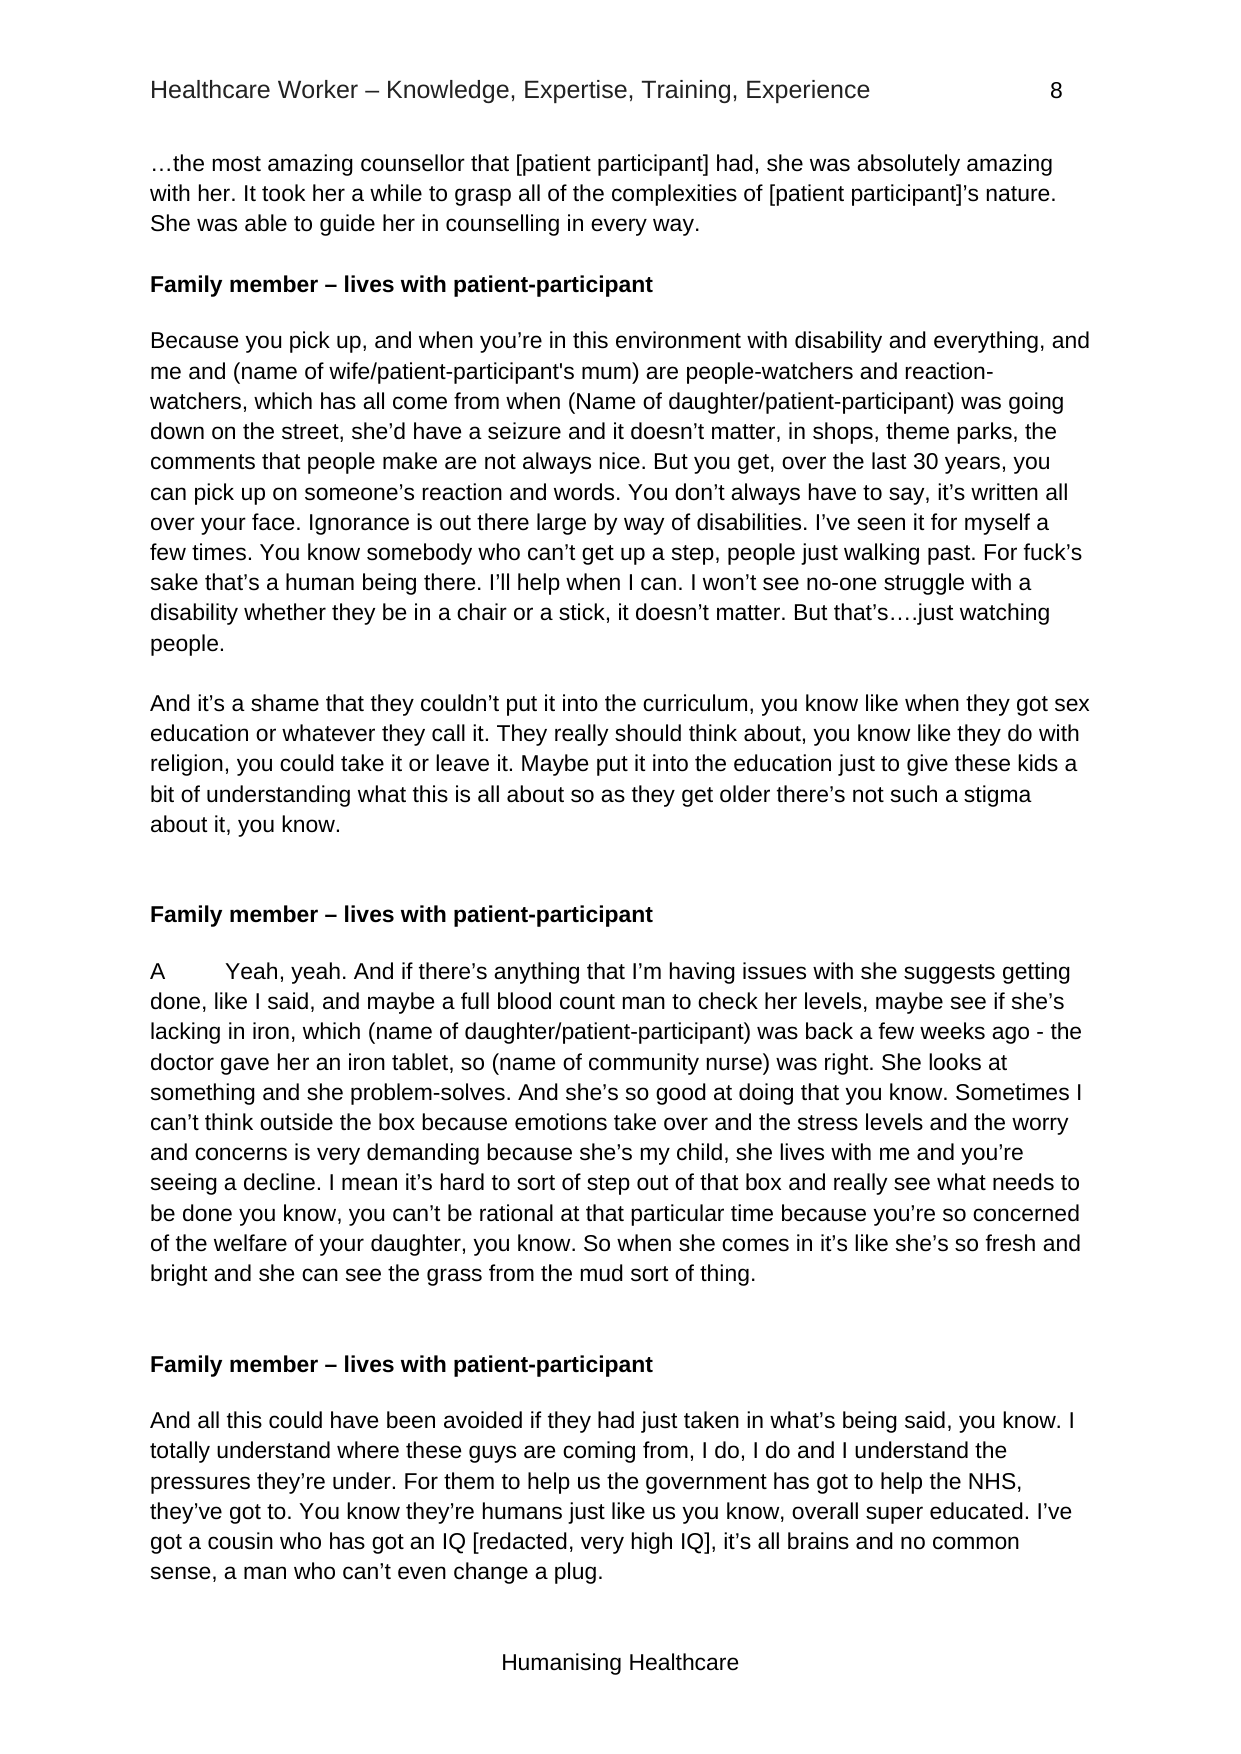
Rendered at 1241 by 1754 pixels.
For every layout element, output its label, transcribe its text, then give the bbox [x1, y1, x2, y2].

text Family member – lives with patient-participant [150, 901, 1090, 928]
text Family member – lives with patient-participant [150, 271, 1090, 297]
text Because you pick up, and when you’re in this environment with disability and everything, and me and (name of wife/patient-participant's mum) are people-watchers and reaction-watchers, which has all come from when (Name of daughter/patient-participant) was going down on the street, she’d have a seizure and it doesn’t matter, in shops, theme parks, the comments that people make are not always nice. But you get, over the last 30 years, you can pick up on someone’s reaction and words. You don’t always have to say, it’s written all over your face. Ignorance is out there large by way of disabilities. I’ve seen it for myself a few times. You know somebody who can’t get up a step, people just walking past. For fuck’s sake that’s a human being there. I’ll help when I can. I won’t see no-one struggle with a disability whether they be in a chair or a stick, it doesn’t matter. But that’s….just watching people. [150, 327, 1090, 656]
text Family member – lives with patient-participant [150, 1351, 1090, 1377]
text …the most amazing counsellor that [patient participant] had, she was absolutely amazing with her. It took her a while to grasp all of the complexities of [patient participant]’s nature. She was able to guide her in counselling in every way. [150, 150, 1090, 237]
text And it’s a shame that they couldn’t put it into the curriculum, you know like when they got sex education or whatever they call it. They really should think about, you know like they do with religion, you could take it or leave it. Maybe put it into the education just to give these kids a bit of understanding what this is all about so as they get older there’s not such a stigma about it, you know. [150, 690, 1090, 837]
text And all this could have been avoided if they had just taken in what’s being said, you know. I totally understand where these guys are coming from, I do, I do and I understand the pressures they’re under. For them to help us the government has got to help the NHS, they’ve got to. You know they’re humans just like us you know, overall super educated. I’ve got a cousin who has got an IQ [redacted, very high IQ], it’s all brains and no common sense, a man who can’t even change a plug. [150, 1407, 1090, 1584]
text A Yeah, yeah. And if there’s anything that I’m having issues with she suggests getting done, like I said, and maybe a full blood count man to check her levels, maybe see if she’s lacking in iron, which (name of daughter/patient-participant) was back a few weeks ago - the doctor gave her an iron tablet, so (name of community nurse) was right. She looks at something and she problem-solves. And she’s so good at doing that you know. Sometimes I can’t think outside the box because emotions take over and the stress levels and the worry and concerns is very demanding because she’s my child, she lives with me and you’re seeing a decline. I mean it’s hard to sort of step out of that box and really see what needs to be done you know, you can’t be rational at that particular time because you’re so concerned of the welfare of your daughter, you know. So when she comes in it’s like she’s so fresh and bright and she can see the grass from the mud sort of thing. [150, 958, 1090, 1286]
